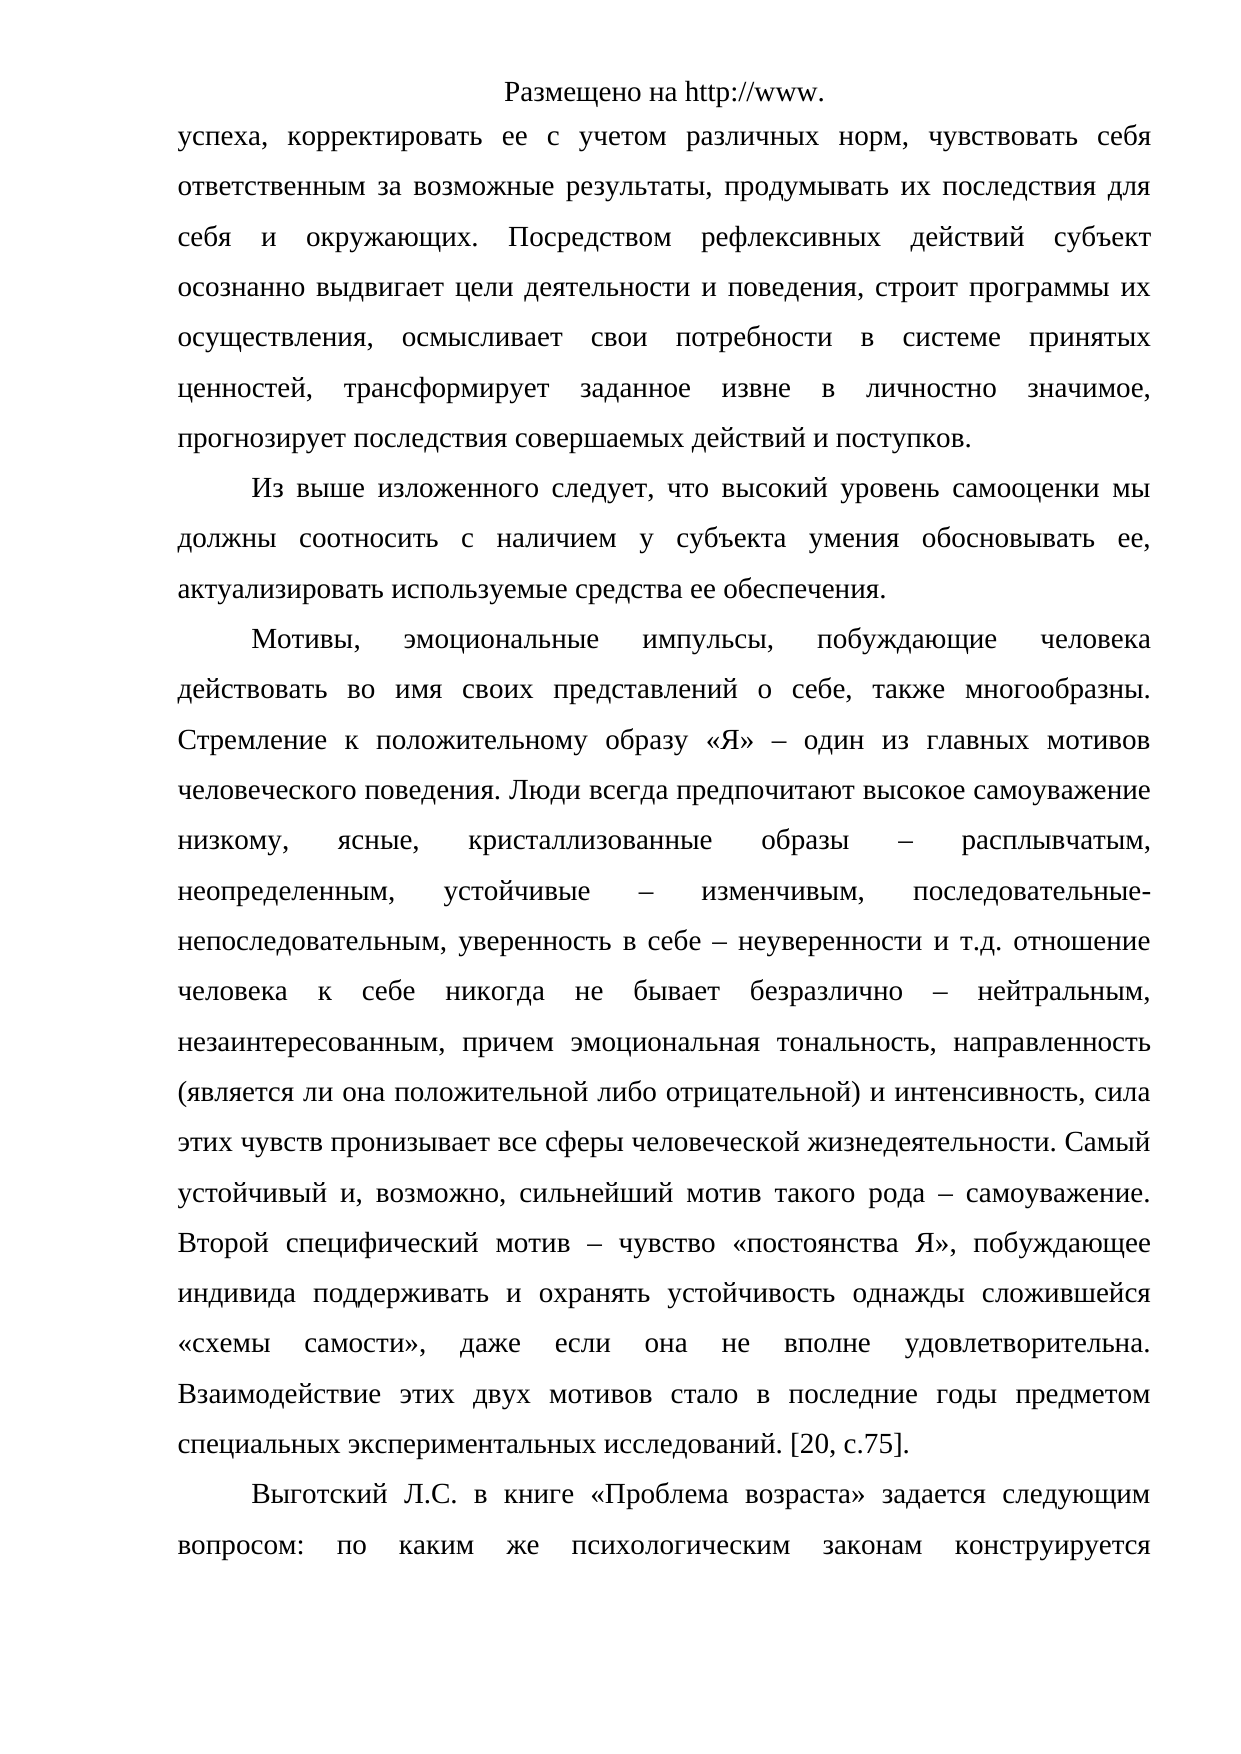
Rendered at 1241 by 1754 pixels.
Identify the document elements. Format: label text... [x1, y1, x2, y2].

text Из выше изложенного следует, что высокий уровень самооценки мы должны соотносить с наличием у субъекта умения обосновывать ее, актуализировать используемые средства ее обеспечения. [177, 470, 1152, 604]
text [177, 1477, 1152, 1560]
text Мотивы, эмоциональные импульсы, побуждающие человека действовать во имя своих представлений о себе, также многообразны. Стремление к положительному образу «Я» – один из главных мотивов человеческого поведения. Люди всегда предпочитают высокое самоуважение низкому, ясные, кристаллизованные образы – расплывчатым, неопределенным, устойчивые – изменчивым, последовательные- непоследовательным, уверенность в себе – неуверенности и т.д. отношение человека к себе никогда не бывает безразлично – нейтральным, незаинтересованным, причем эмоциональная тональность, направленность (является ли она положительной либо отрицательной) и интенсивность, сила этих чувств пронизывает все сферы человеческой жизнедеятельности. Самый устойчивый и, возможно, сильнейший мотив такого рода – самоуважение. Второй специфический мотив – чувство «постоянства Я», побуждающее индивида поддерживать и охранять устойчивость однажды сложившейся «схемы самости», даже если она не вполне удовлетворительна. Взаимодействие этих двух мотивов стало в последние годы предметом специальных экспериментальных исследований. [20, с.75]. [177, 621, 1152, 1460]
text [177, 118, 1152, 453]
